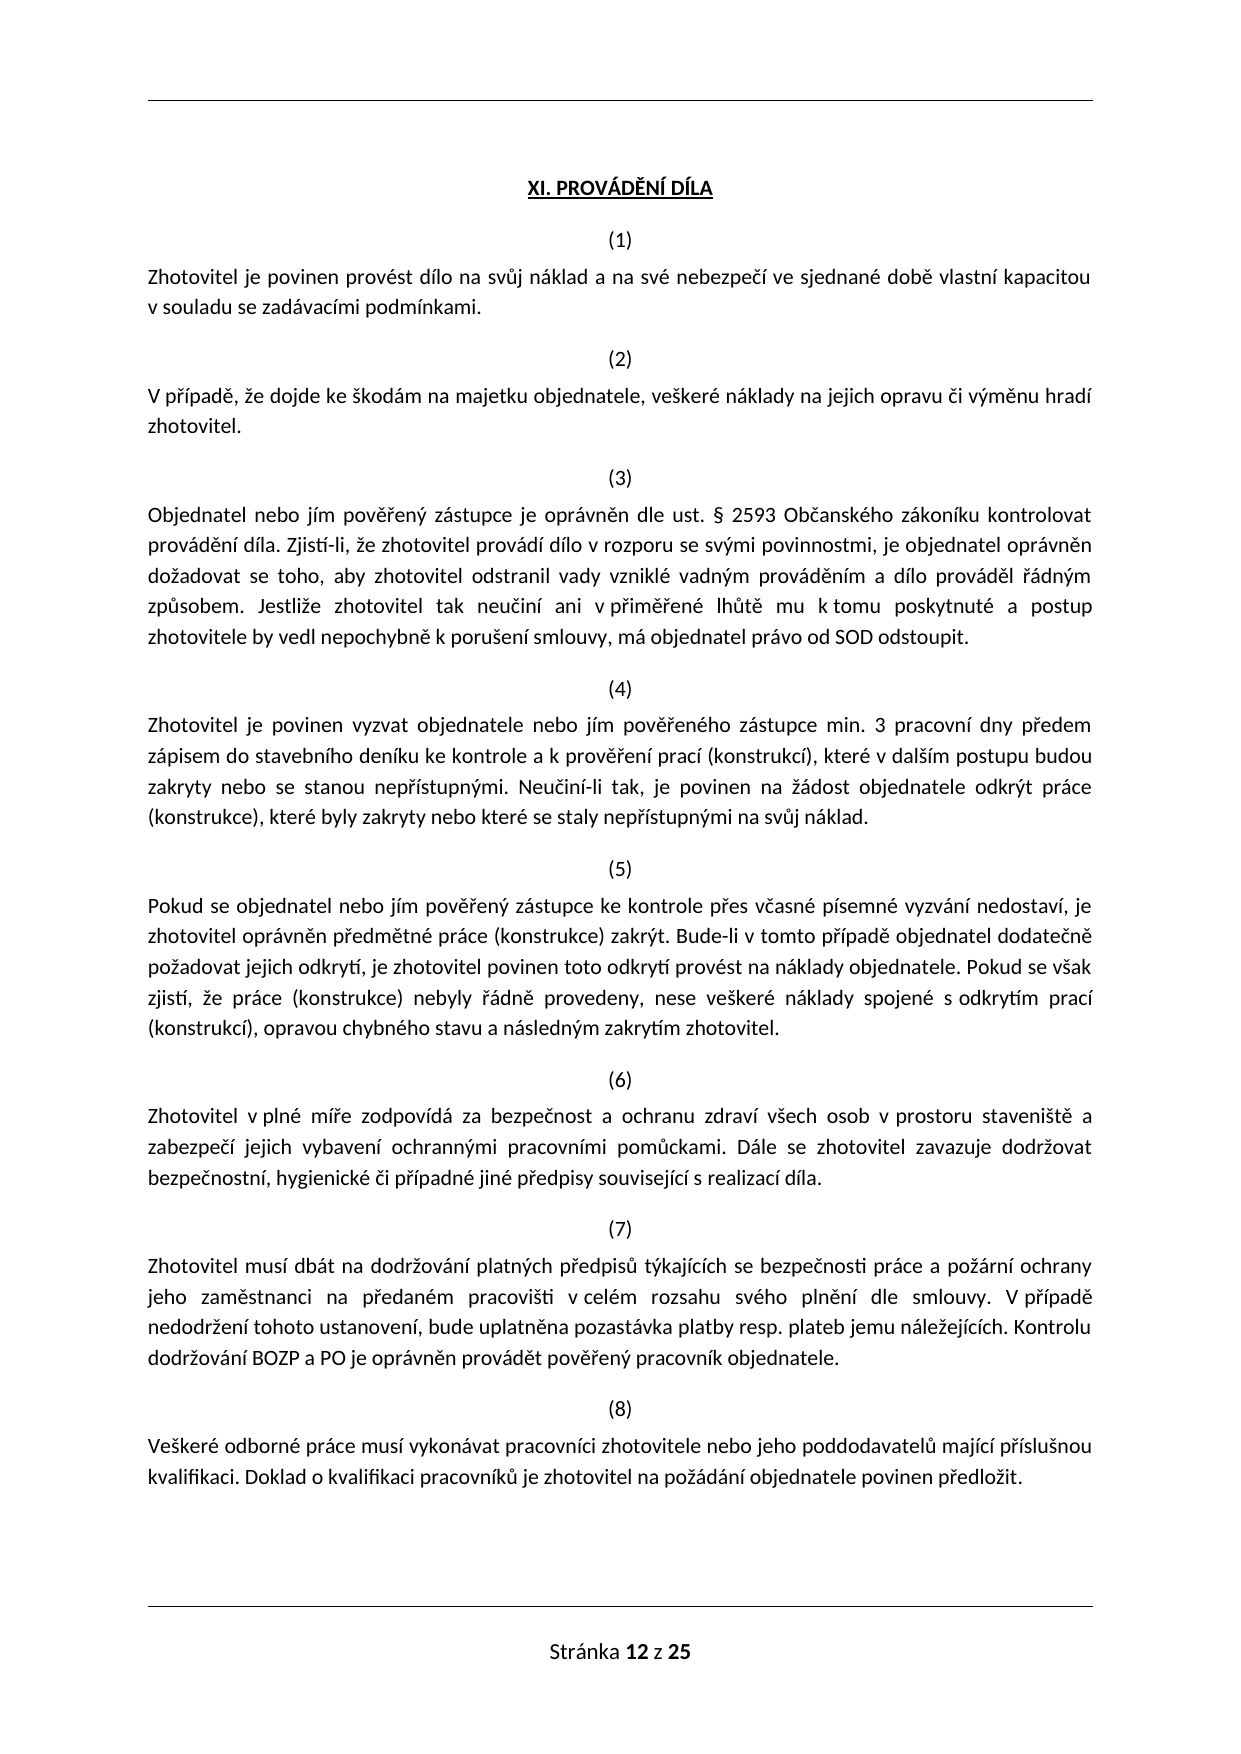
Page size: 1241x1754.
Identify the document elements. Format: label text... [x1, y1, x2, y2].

text (7) [148, 1215, 1093, 1242]
text (1) [148, 226, 1093, 253]
text (5) [148, 855, 1093, 882]
text Zhotovitel v plné míře zodpovídá za bezpečnost a ochranu zdraví všech osob v prostoru staveniště a zabezpečí jejich vybavení ochrannými pracovními pomůckami. Dále se zhotovitel zavazuje dodržovat bezpečnostní, hygienické či případné jiné předpisy související s realizací díla. [148, 1103, 1093, 1191]
text (2) [148, 345, 1093, 372]
text Zhotovitel musí dbát na dodržování platných předpisů týkajících se bezpečnosti práce a požární ochrany jeho zaměstnanci na předaném pracovišti v celém rozsahu svého plnění dle smlouvy. V případě nedodržení tohoto ustanovení, bude uplatněna pozastávka platby resp. plateb jemu náležejících. Kontrolu dodržování BOZP a PO je oprávněn provádět pověřený pracovník objednatele. [148, 1252, 1093, 1371]
text XI. Provádění díla [148, 174, 1093, 201]
text Veškeré odborné práce musí vykonávat pracovníci zhotovitele nebo jeho poddodavatelů mající příslušnou kvalifikaci. Doklad o kvalifikaci pracovníků je zhotovitel na požádání objednatele povinen předložit. [148, 1432, 1093, 1490]
text Pokud se objednatel nebo jím pověřený zástupce ke kontrole přes včasné písemné vyzvání nedostaví, je zhotovitel oprávněn předmětné práce (konstrukce) zakrýt. Bude-li v tomto případě objednatel dodatečně požadovat jejich odkrytí, je zhotovitel povinen toto odkrytí provést na náklady objednatele. Pokud se však zjistí, že práce (konstrukce) nebyly řádně provedeny, nese veškeré náklady spojené s odkrytím prací (konstrukcí), opravou chybného stavu a následným zakrytím zhotovitel. [148, 892, 1093, 1041]
text (8) [148, 1396, 1093, 1422]
text (3) [148, 464, 1093, 491]
text (6) [148, 1066, 1093, 1092]
text (4) [148, 675, 1093, 701]
text V případě, že dojde ke škodám na majetku objednatele, veškeré náklady na jejich opravu či výměnu hradí zhotovitel. [148, 382, 1093, 439]
text Objednatel nebo jím pověřený zástupce je oprávněn dle ust. § 2593 Občanského zákoníku kontrolovat provádění díla. Zjistí-li, že zhotovitel provádí dílo v rozporu se svými povinnostmi, je objednatel oprávněn dožadovat se toho, aby zhotovitel odstranil vady vzniklé vadným prováděním a dílo prováděl řádným způsobem. Jestliže zhotovitel tak neučiní ani v přiměřené lhůtě mu k tomu poskytnuté a postup zhotovitele by vedl nepochybně k porušení smlouvy, má objednatel právo od SOD odstoupit. [148, 501, 1093, 650]
text Zhotovitel je povinen vyzvat objednatele nebo jím pověřeného zástupce min. 3 pracovní dny předem zápisem do stavebního deníku ke kontrole a k prověření prací (konstrukcí), které v dalším postupu budou zakryty nebo se stanou nepřístupnými. Neučiní-li tak, je povinen na žádost objednatele odkrýt práce (konstrukce), které byly zakryty nebo které se staly nepřístupnými na svůj náklad. [148, 712, 1093, 830]
text Zhotovitel je povinen provést dílo na svůj náklad a na své nebezpečí ve sjednané době vlastní kapacitou v souladu se zadávacími podmínkami. [148, 263, 1093, 320]
